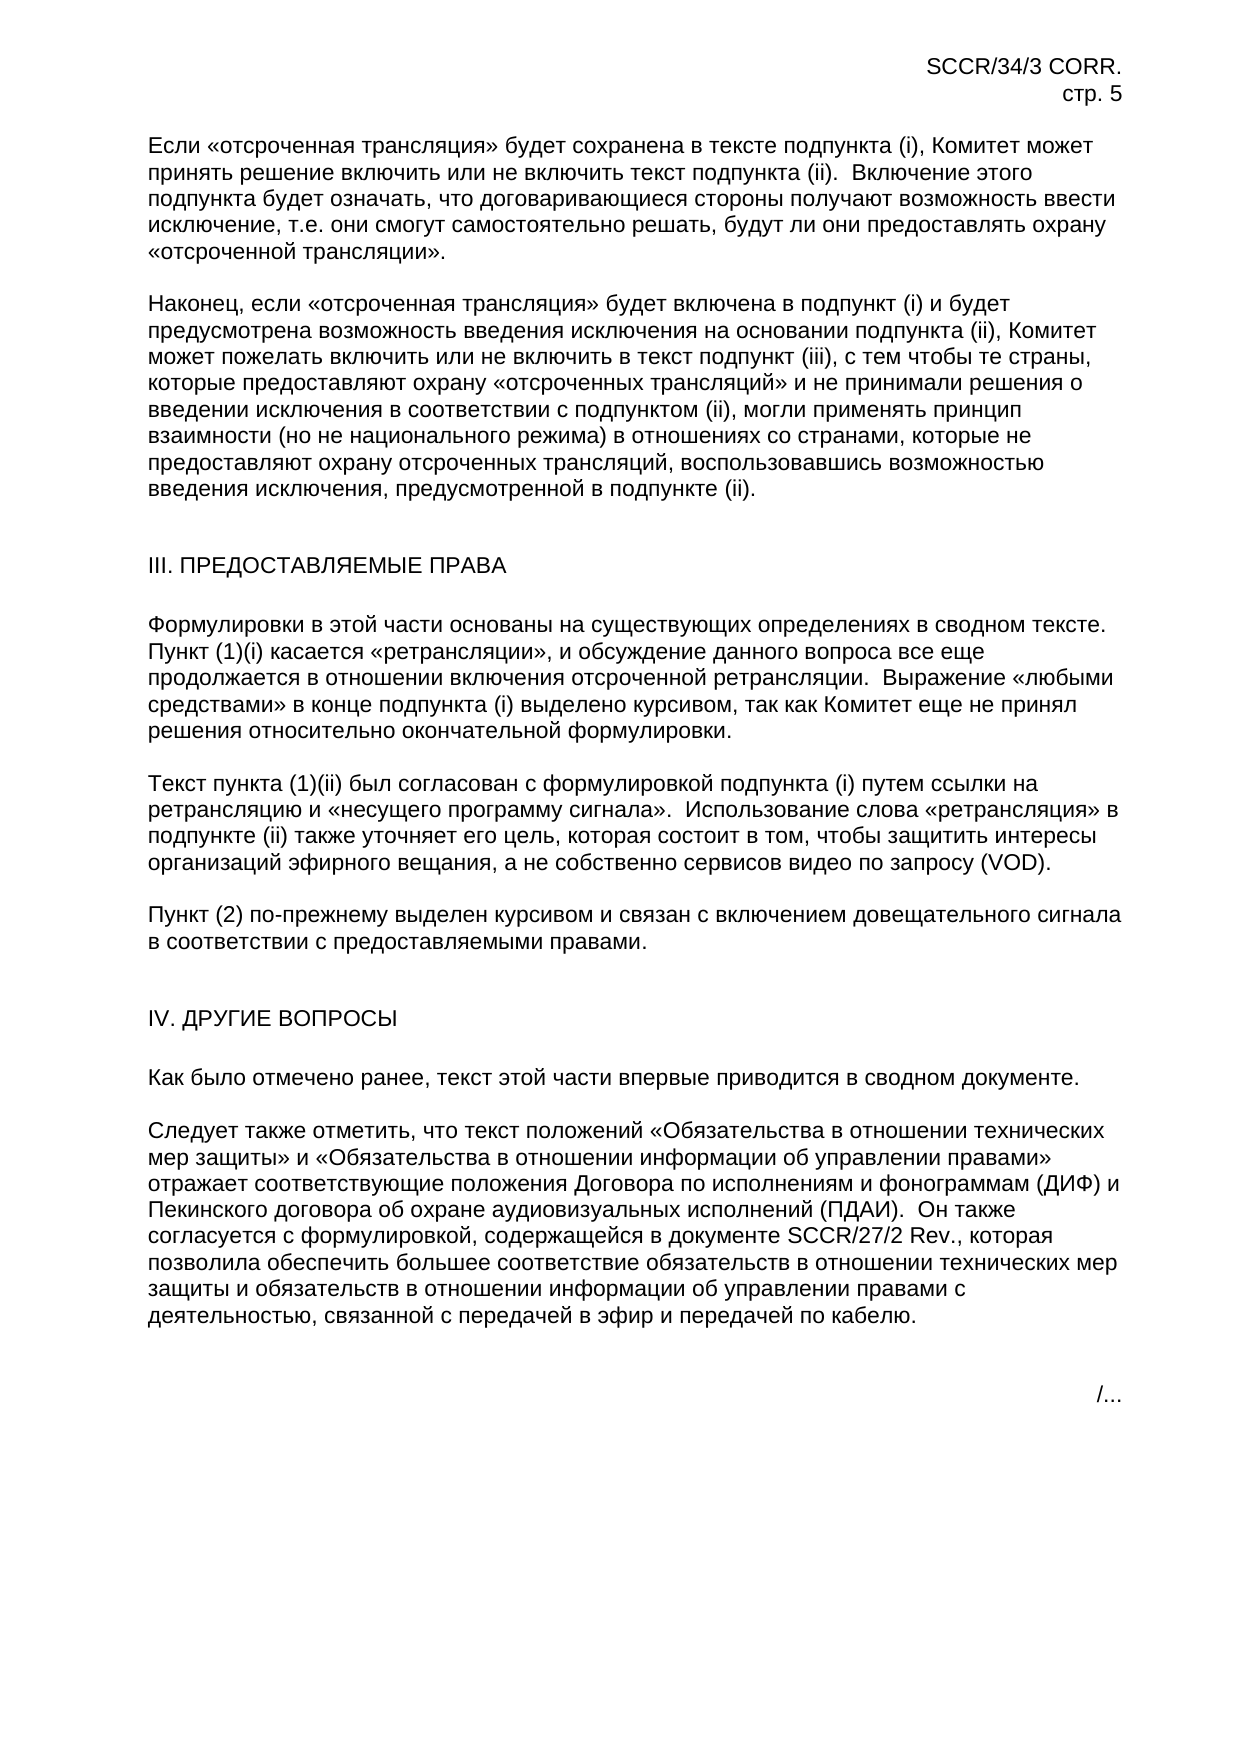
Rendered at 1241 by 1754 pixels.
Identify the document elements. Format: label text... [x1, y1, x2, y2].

subtitle III. ПРЕДОСТАВЛЯЕМЫЕ ПРАВА [148, 552, 1122, 579]
text Пункт (2) по-прежнему выделен курсивом и связан с включением довещательного сигнала в соответствии с предоставляемыми правами. [148, 901, 1122, 954]
text Наконец, если «отсроченная трансляция» будет включена в подпункт (i) и будет предусмотрена возможность введения исключения на основании подпункта (ii), Комитет может пожелать включить или не включить в текст подпункт (iii), с тем чтобы те страны, которые предоставляют охрану «отсроченных трансляций» и не принимали решения о введении исключения в соответствии с подпунктом (ii), могли применять принцип взаимности (но не национального режима) в отношениях со странами, которые не предоставляют охрану отсроченных трансляций, воспользовавшись возможностью введения исключения, предусмотренной в подпункте (ii). [148, 290, 1122, 501]
text Следует также отметить, что текст положений «Обязательства в отношении технических мер защиты» и «Обязательства в отношении информации об управлении правами» отражает соответствующие положения Договора по исполнениям и фонограммам (ДИФ) и Пекинского договора об охране аудиовизуальных исполнений (ПДАИ). Он также согласуется с формулировкой, содержащейся в документе SCCR/27/2 Rev., которая позволила обеспечить большее соответствие обязательств в отношении технических мер защиты и обязательств в отношении информации об управлении правами с деятельностью, связанной с передачей в эфир и передачей по кабелю. [148, 1117, 1122, 1328]
subtitle IV. ДРУГИЕ ВОПРОСЫ [148, 1005, 1122, 1032]
text Текст пункта (1)(ii) был согласован с формулировкой подпункта (i) путем ссылки на ретрансляцию и «несущего программу сигнала». Использование слова «ретрансляция» в подпункте (ii) также уточняет его цель, которая состоит в том, чтобы защитить интересы организаций эфирного вещания, а не собственно сервисов видео по запросу (VOD). [148, 769, 1122, 875]
text Как было отмечено ранее, текст этой части впервые приводится в сводном документе. [148, 1064, 1122, 1091]
text /... [148, 1381, 1122, 1407]
text Формулировки в этой части основаны на существующих определениях в сводном тексте. Пункт (1)(i) касается «ретрансляции», и обсуждение данного вопроса все еще продолжается в отношении включения отсроченной ретрансляции. Выражение «любыми средствами» в конце подпункта (i) выделено курсивом, так как Комитет еще не принял решения относительно окончательной формулировки. [148, 611, 1122, 743]
text Если «отсроченная трансляция» будет сохранена в тексте подпункта (i), Комитет может принять решение включить или не включить текст подпункта (ii). Включение этого подпункта будет означать, что договаривающиеся стороны получают возможность ввести исключение, т.е. они смогут самостоятельно решать, будут ли они предоставлять охрану «отсроченной трансляции». [148, 132, 1122, 264]
